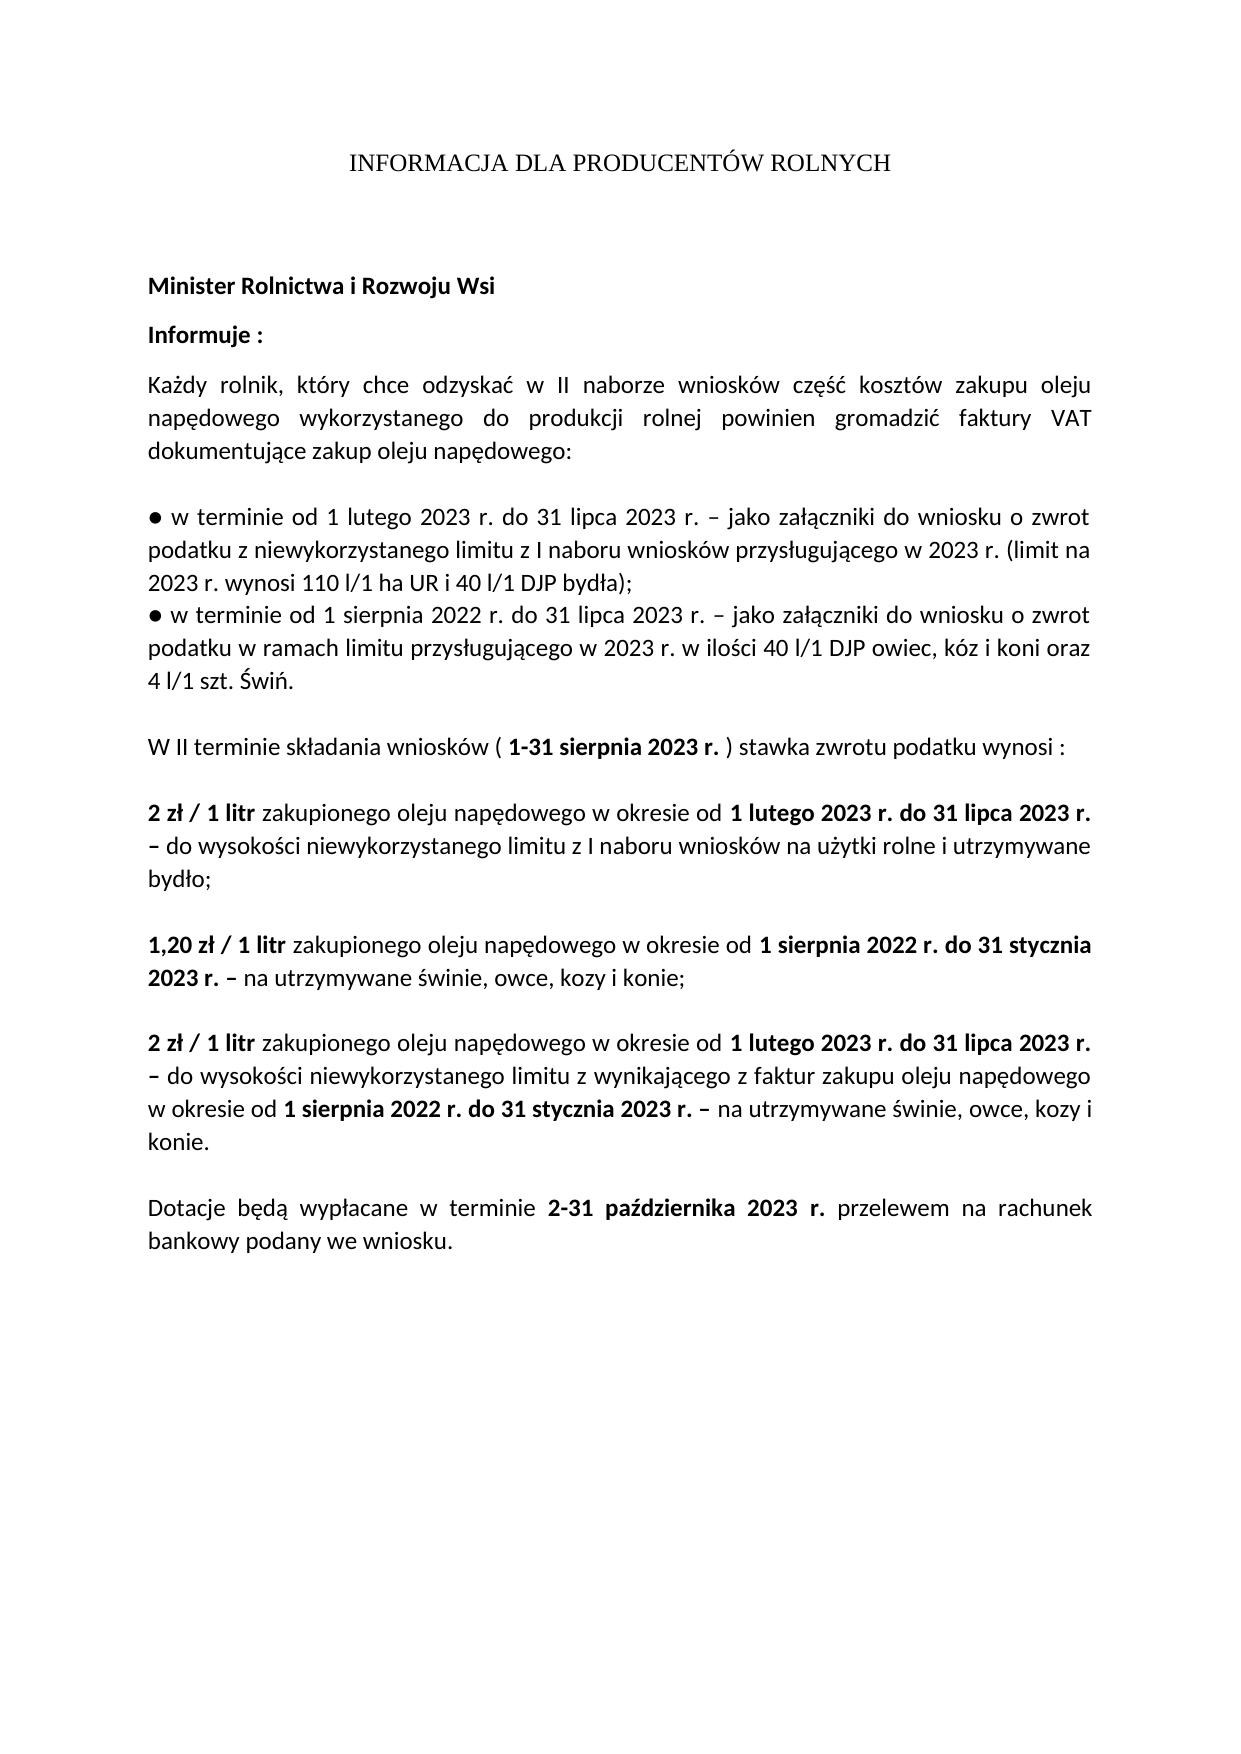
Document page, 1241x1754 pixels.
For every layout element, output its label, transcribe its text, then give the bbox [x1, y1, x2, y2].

text Każdy rolnik, który chce odzyskać w II naborze wniosków część kosztów zakupu oleju napędowego wykorzystanego do produkcji rolnej powinien gromadzić faktury VAT dokumentujące zakup oleju napędowego: [148, 369, 1093, 466]
text ● w terminie od 1 lutego 2023 r. do 31 lipca 2023 r. – jako załączniki do wniosku o zwrot podatku z niewykorzystanego limitu z I naboru wniosków przysługującego w 2023 r. (limit na 2023 r. wynosi 110 l/1 ha UR i 40 l/1 DJP bydła); [148, 501, 1093, 597]
text 1,20 zł / 1 litr zakupionego oleju napędowego w okresie od 1 sierpnia 2022 r. do 31 stycznia 2023 r. – na utrzymywane świnie, owce, kozy i konie; [148, 929, 1093, 992]
text W II terminie składania wniosków ( 1-31 sierpnia 2023 r. ) stawka zwrotu podatku wynosi : [148, 731, 1093, 762]
text ● w terminie od 1 sierpnia 2022 r. do 31 lipca 2023 r. – jako załączniki do wniosku o zwrot podatku w ramach limitu przysługującego w 2023 r. w ilości 40 l/1 DJP owiec, kóz i koni oraz 4 l/1 szt. Świń. [148, 600, 1093, 696]
text 2 zł / 1 litr zakupionego oleju napędowego w okresie od 1 lutego 2023 r. do 31 lipca 2023 r. – do wysokości niewykorzystanego limitu z I naboru wniosków na użytki rolne i utrzymywane bydło; [148, 797, 1093, 893]
text Informuje : [148, 320, 1093, 350]
text Dotacje będą wypłacane w terminie 2-31 października 2023 r. przelewem na rachunek bankowy podany we wniosku. [148, 1192, 1093, 1256]
text Minister Rolnictwa i Rozwoju Wsi [148, 270, 1093, 301]
text 2 zł / 1 litr zakupionego oleju napędowego w okresie od 1 lutego 2023 r. do 31 lipca 2023 r. – do wysokości niewykorzystanego limitu z wynikającego z faktur zakupu oleju napędowego w okresie od 1 sierpnia 2022 r. do 31 stycznia 2023 r. – na utrzymywane świnie, owce, kozy i konie. [148, 1028, 1093, 1157]
text INFORMACJA DLA PRODUCENTÓW ROLNYCH [148, 148, 1093, 176]
